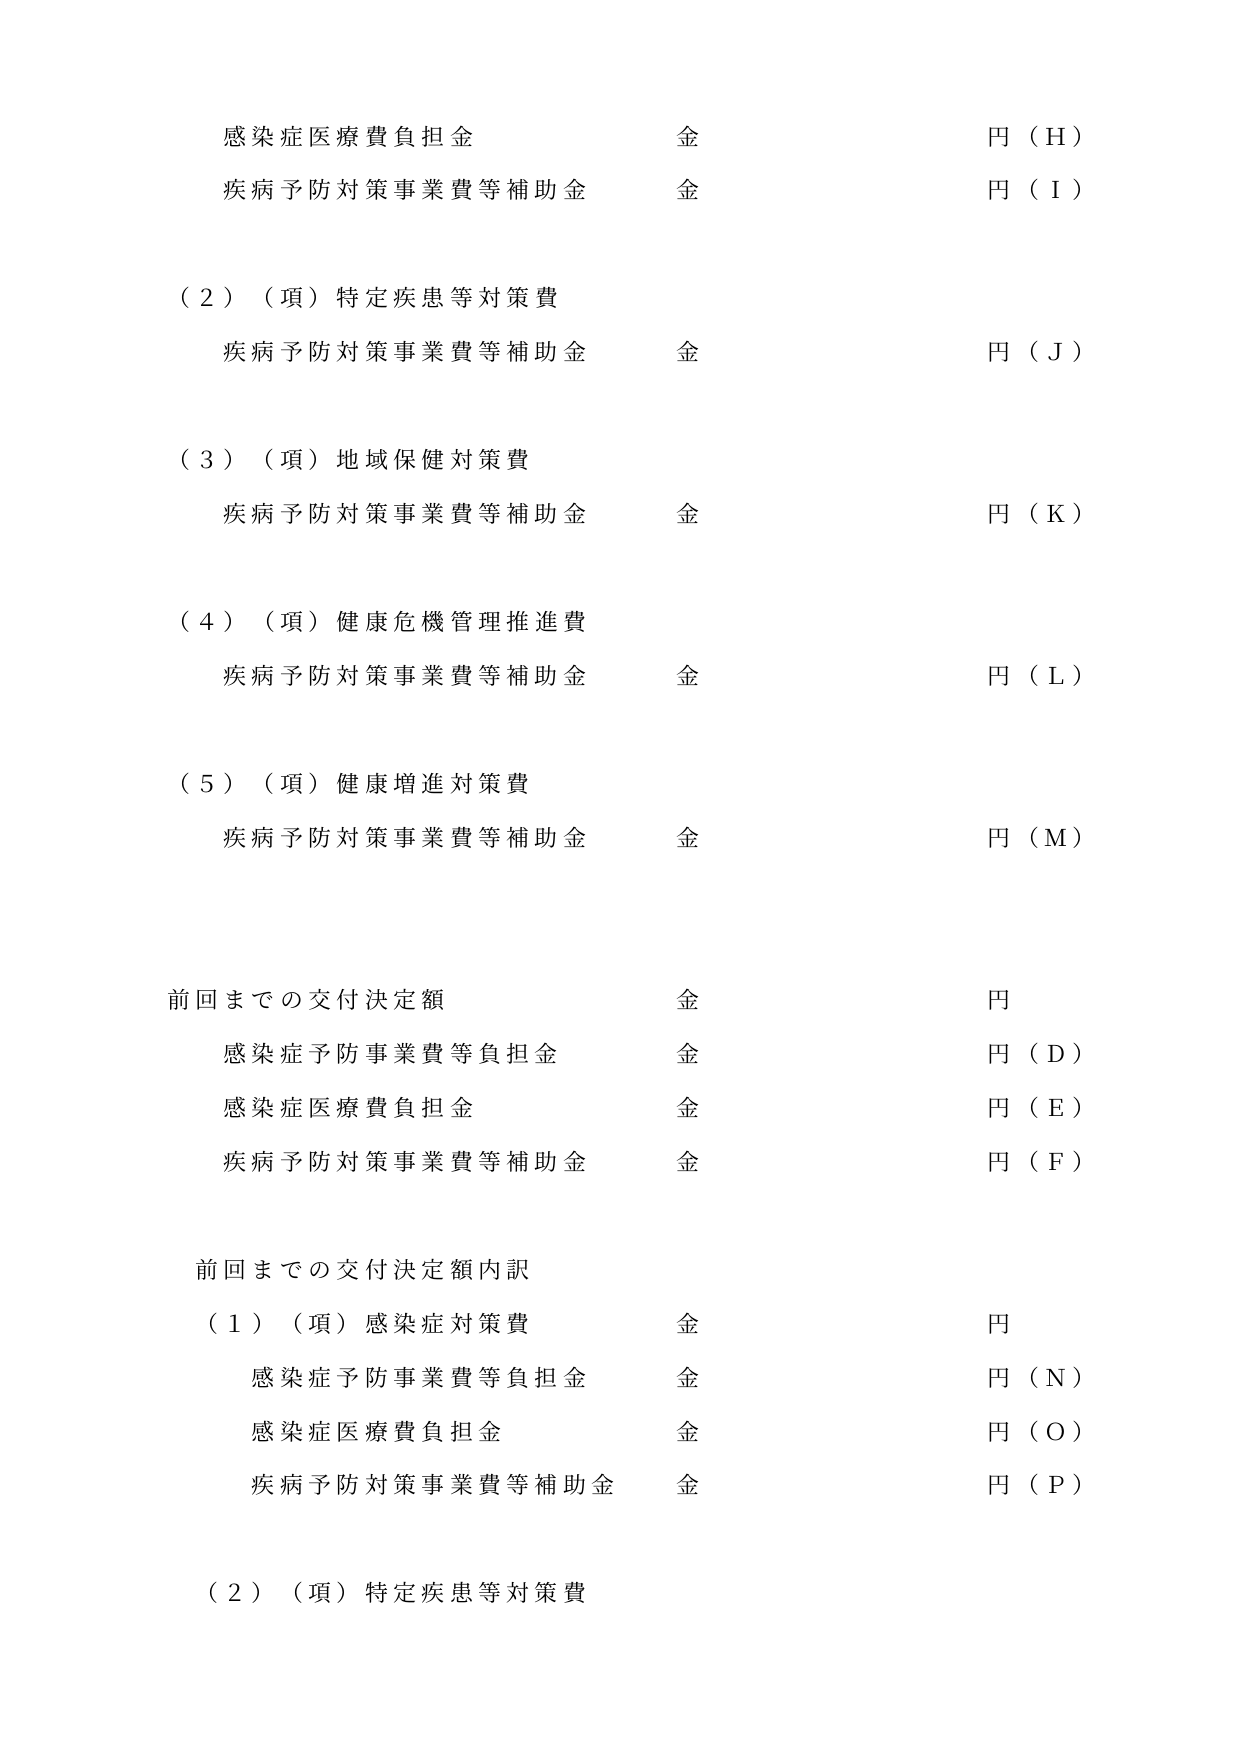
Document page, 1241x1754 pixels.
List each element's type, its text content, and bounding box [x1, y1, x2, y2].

text （４）（項）健康危機管理推進費 [135, 594, 1130, 648]
text （２）（項）特定疾患等対策費 [135, 270, 1130, 324]
text （５）（項）健康増進対策費 [135, 756, 1130, 809]
text 疾病予防対策事業費等補助金 金 円（Ｍ） [110, 809, 1130, 863]
text 疾病予防対策事業費等補助金 金 円（Ｋ） [110, 486, 1130, 540]
text （１）（項）感染症対策費 金 円 [135, 1295, 1130, 1349]
text 疾病予防対策事業費等補助金 金 円（Ｊ） [110, 324, 1130, 378]
text （３）（項）地域保健対策費 [135, 432, 1130, 486]
text 感染症予防事業費等負担金 金 円（Ｎ） [110, 1349, 1130, 1403]
text （２）（項）特定疾患等対策費 [136, 1565, 1130, 1619]
text 疾病予防対策事業費等補助金 金 円（Ｆ） [110, 1133, 1130, 1187]
text 感染症予防事業費等負担金 金 円（Ｄ） [110, 1025, 1130, 1079]
text 前回までの交付決定額 金 円 [110, 971, 1130, 1025]
text 感染症医療費負担金 金 円（Ｈ） [110, 108, 1130, 162]
text 前回までの交付決定額内訳 [110, 1241, 1130, 1295]
text 疾病予防対策事業費等補助金 金 円（Ｌ） [110, 648, 1130, 702]
text 感染症医療費負担金 金 円（Ｅ） [110, 1079, 1130, 1133]
text 疾病予防対策事業費等補助金 金 円（Ｉ） [110, 162, 1130, 216]
text 感染症医療費負担金 金 円（Ｏ） [110, 1403, 1130, 1457]
text 疾病予防対策事業費等補助金 金 円（Ｐ） [110, 1457, 1130, 1511]
